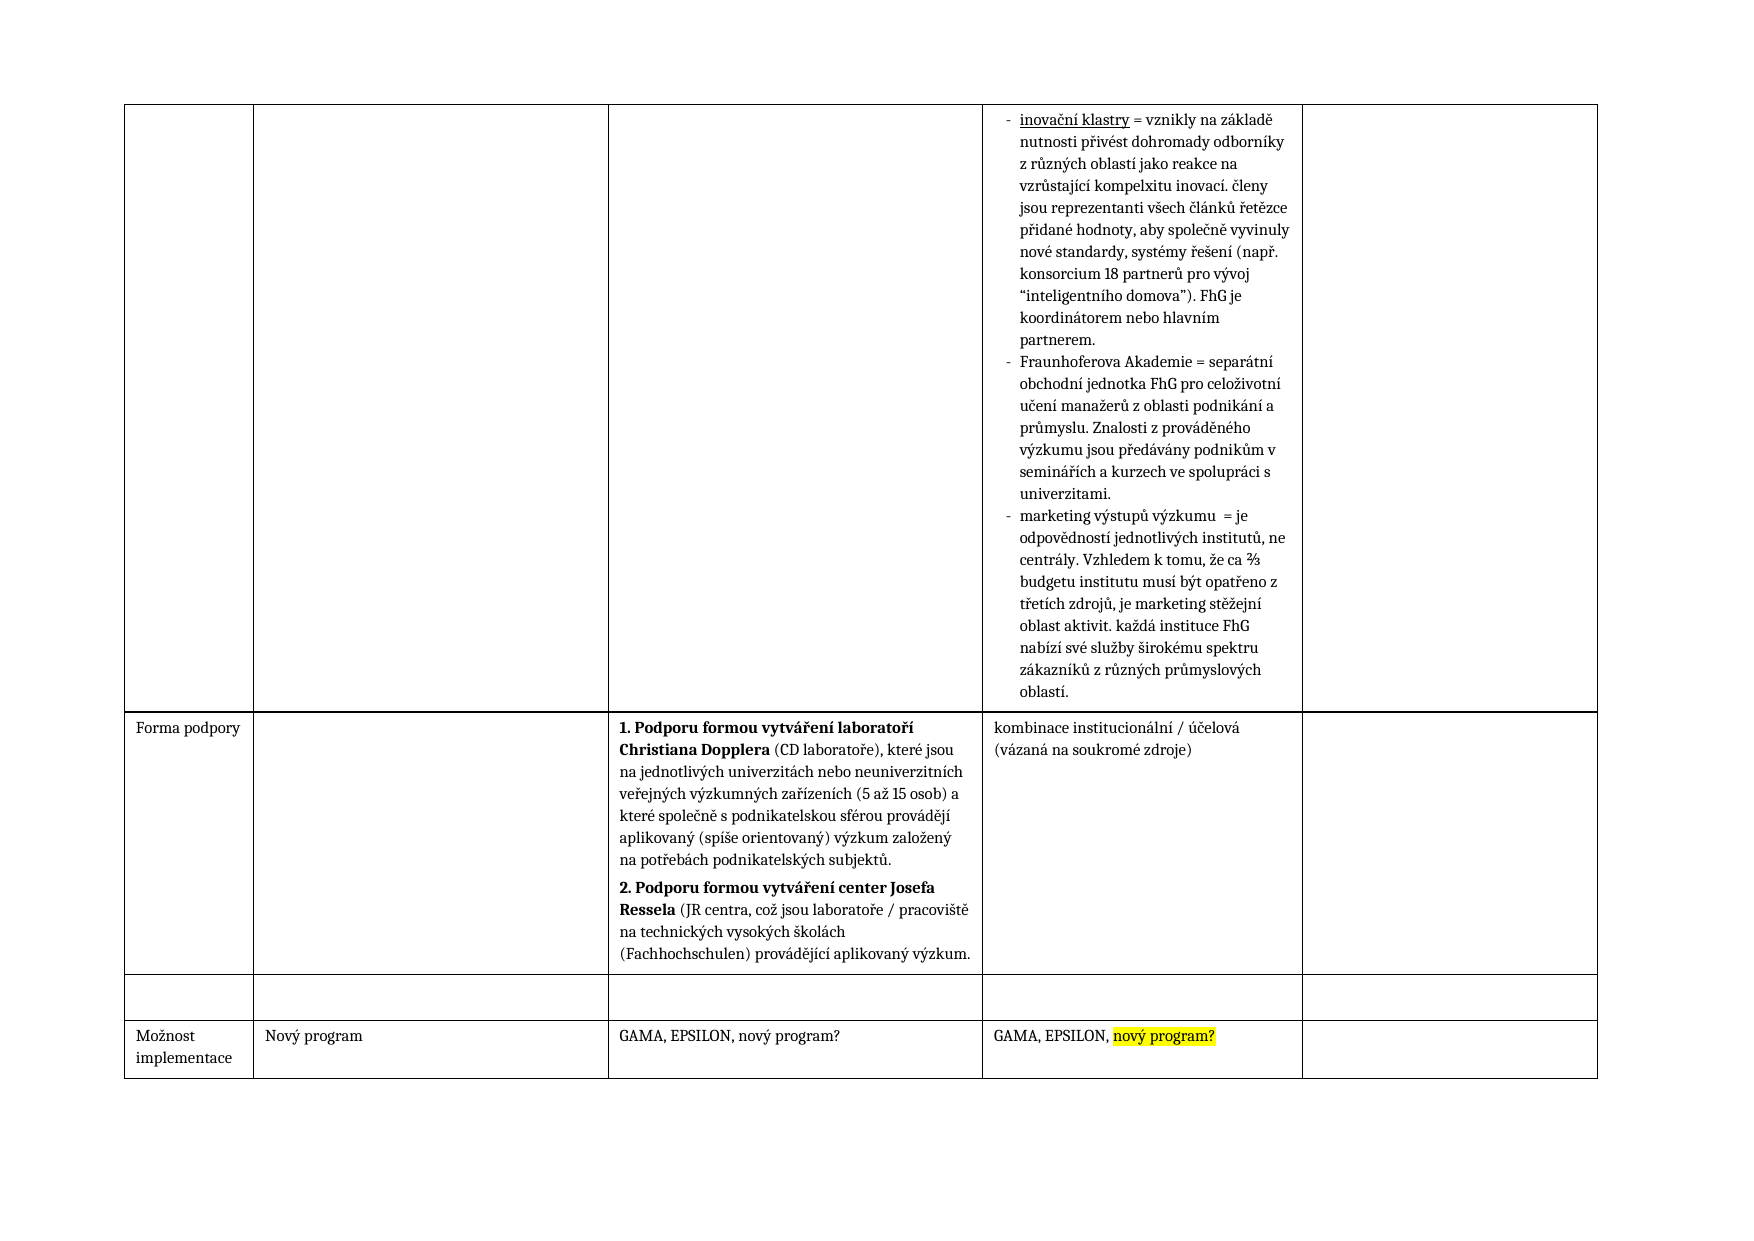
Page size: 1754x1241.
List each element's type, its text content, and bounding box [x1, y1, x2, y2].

table_cell [254, 105, 608, 711]
table_cell GAMA, EPSILON, nový program? [609, 1021, 982, 1078]
table_cell Forma podpory [125, 713, 253, 974]
table_cell [125, 975, 253, 1019]
table_cell Nový program [254, 1021, 608, 1078]
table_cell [983, 105, 1302, 711]
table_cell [609, 105, 982, 711]
table_cell Možnost implementace [125, 1021, 253, 1078]
table_cell [1303, 1021, 1597, 1078]
table_cell [1303, 105, 1597, 711]
table_cell [609, 975, 982, 1019]
table_cell [254, 975, 608, 1019]
table_cell [254, 713, 608, 974]
table_cell [1303, 975, 1597, 1019]
table_cell kombinace institucionální / účelová (vázaná na soukromé zdroje) [983, 713, 1302, 974]
table_cell GAMA, EPSILON, nový program? [983, 1021, 1302, 1078]
table_cell 1. Podporu formou vytváření laboratoří Christiana Dopplera (CD laboratoře), které jsou na jednotlivých univerzitách nebo neuniverzitních veřejných výzkumných zařízeních (5 až 15 osob) a které společně s podnikatelskou sférou provádějí aplikovaný (spíše orientovaný) výzkum založený na potřebách podnikatelských subjektů. 2. Podporu formou vytváření center Josefa Ressela (JR centra, což jsou laboratoře / pracoviště na technických vysokých školách (Fachhochschulen) provádějící aplikovaný výzkum. [609, 713, 982, 974]
table_cell [983, 975, 1302, 1019]
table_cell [125, 105, 253, 711]
table_cell [1303, 713, 1597, 974]
